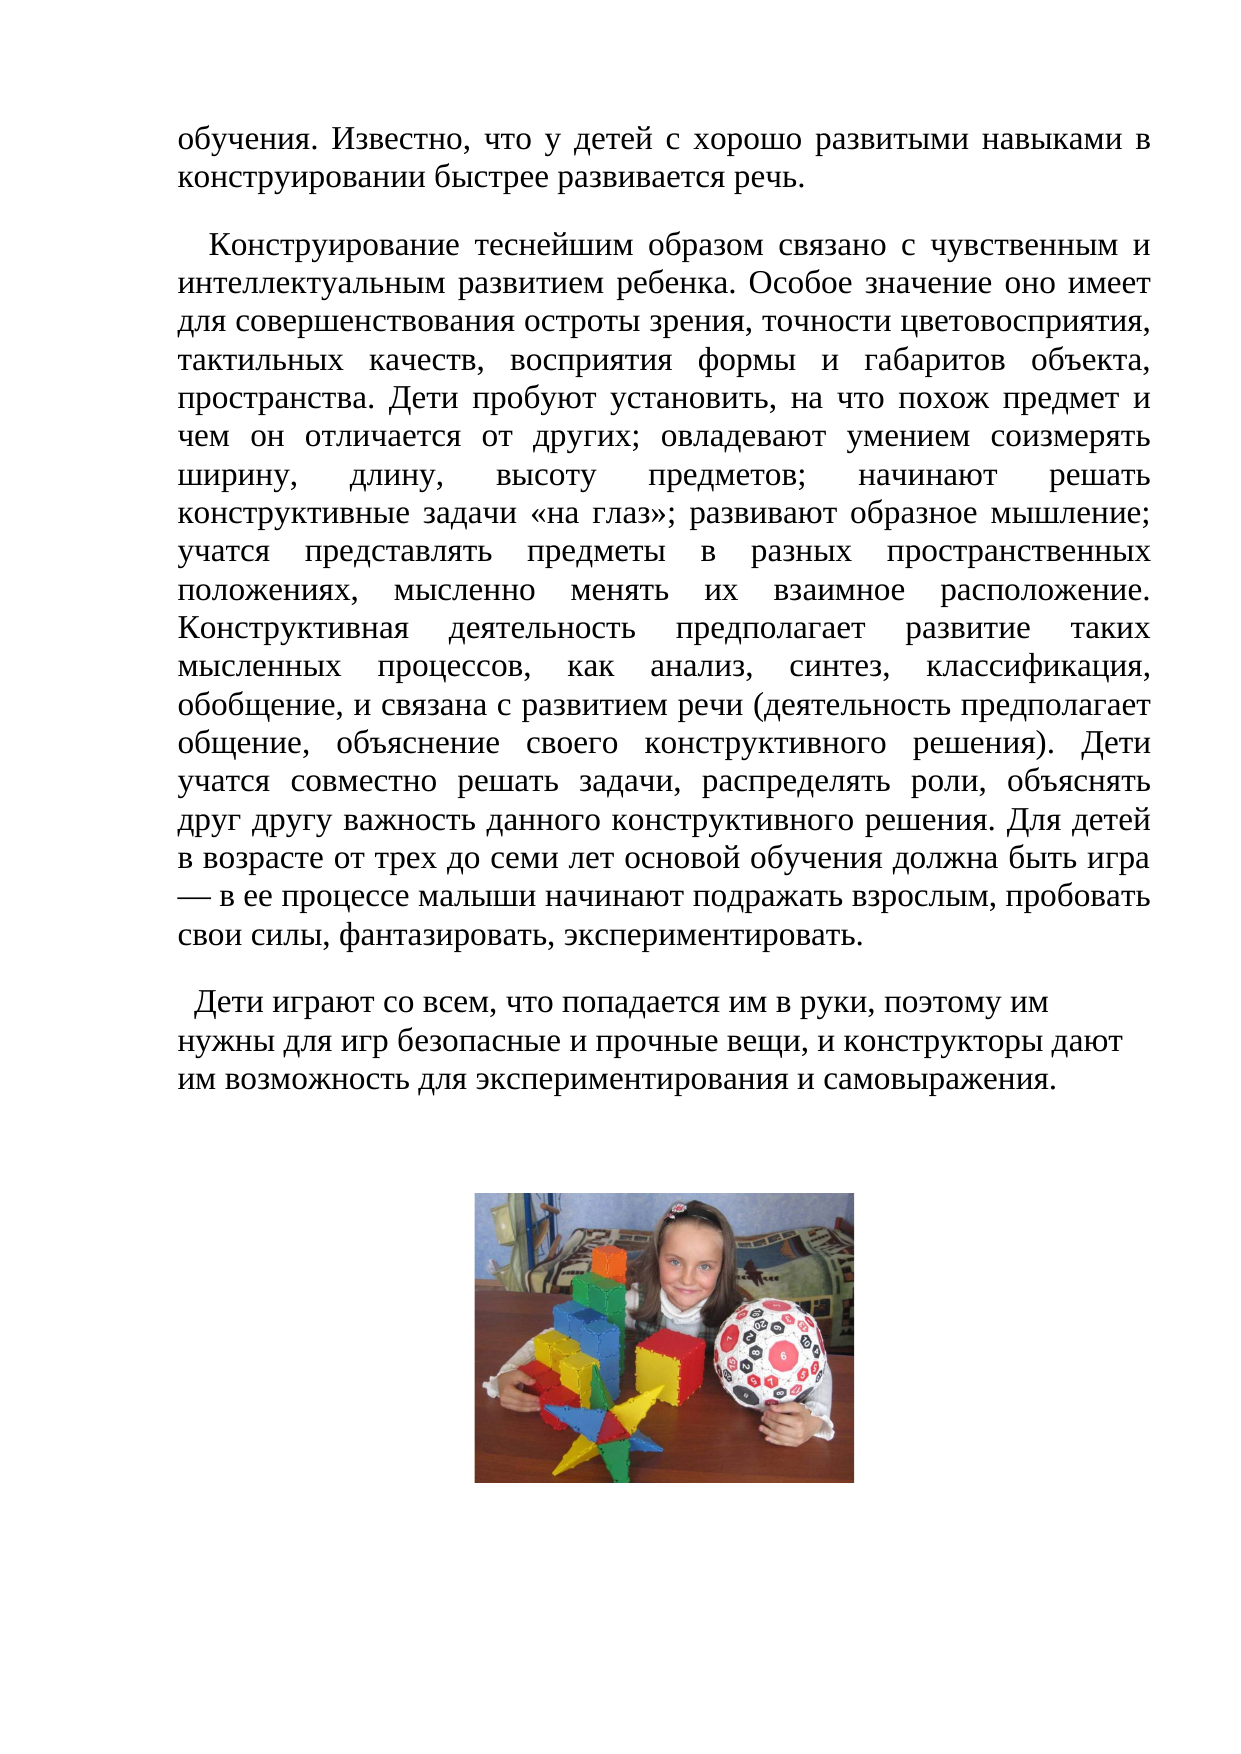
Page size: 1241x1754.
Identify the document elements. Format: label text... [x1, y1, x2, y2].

text Конструирование теснейшим образом связано с чувственным и интеллектуальным развитием ребенка. Особое значение оно имеет для совершенствования остроты зрения, точности цветовосприятия, тактильных качеств, восприятия формы и габаритов объекта, пространства. Дети пробуют установить, на что похож предмет и чем он отличается от других; овладевают умением соизмерять ширину, длину, высоту предметов; начинают решать конструктивные задачи «на глаз»; развивают образное мышление; учатся представлять предметы в разных пространственных положениях, мысленно менять их взаимное расположение. Конструктивная деятельность предполагает развитие таких мысленных процессов, как анализ, синтез, классификация, обобщение, и связана с развитием речи (деятельность предполагает общение, объяснение своего конструктивного решения). Дети учатся совместно решать задачи, распределять роли, объяснять друг другу важность данного конструктивного решения. Для детей в возрасте от трех до семи лет основой обучения должна быть игра — в ее процессе малыши начинают подражать взрослым, пробовать свои силы, фантазировать, экспериментировать. [177, 224, 1152, 952]
text Дети играют со всем, что попадается им в руки, поэтому им нужны для игр безопасные и прочные вещи, и конструкторы дают им возможность для экспериментирования и самовыражения. [177, 981, 1152, 1096]
picture [474, 1193, 855, 1483]
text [177, 118, 1152, 195]
